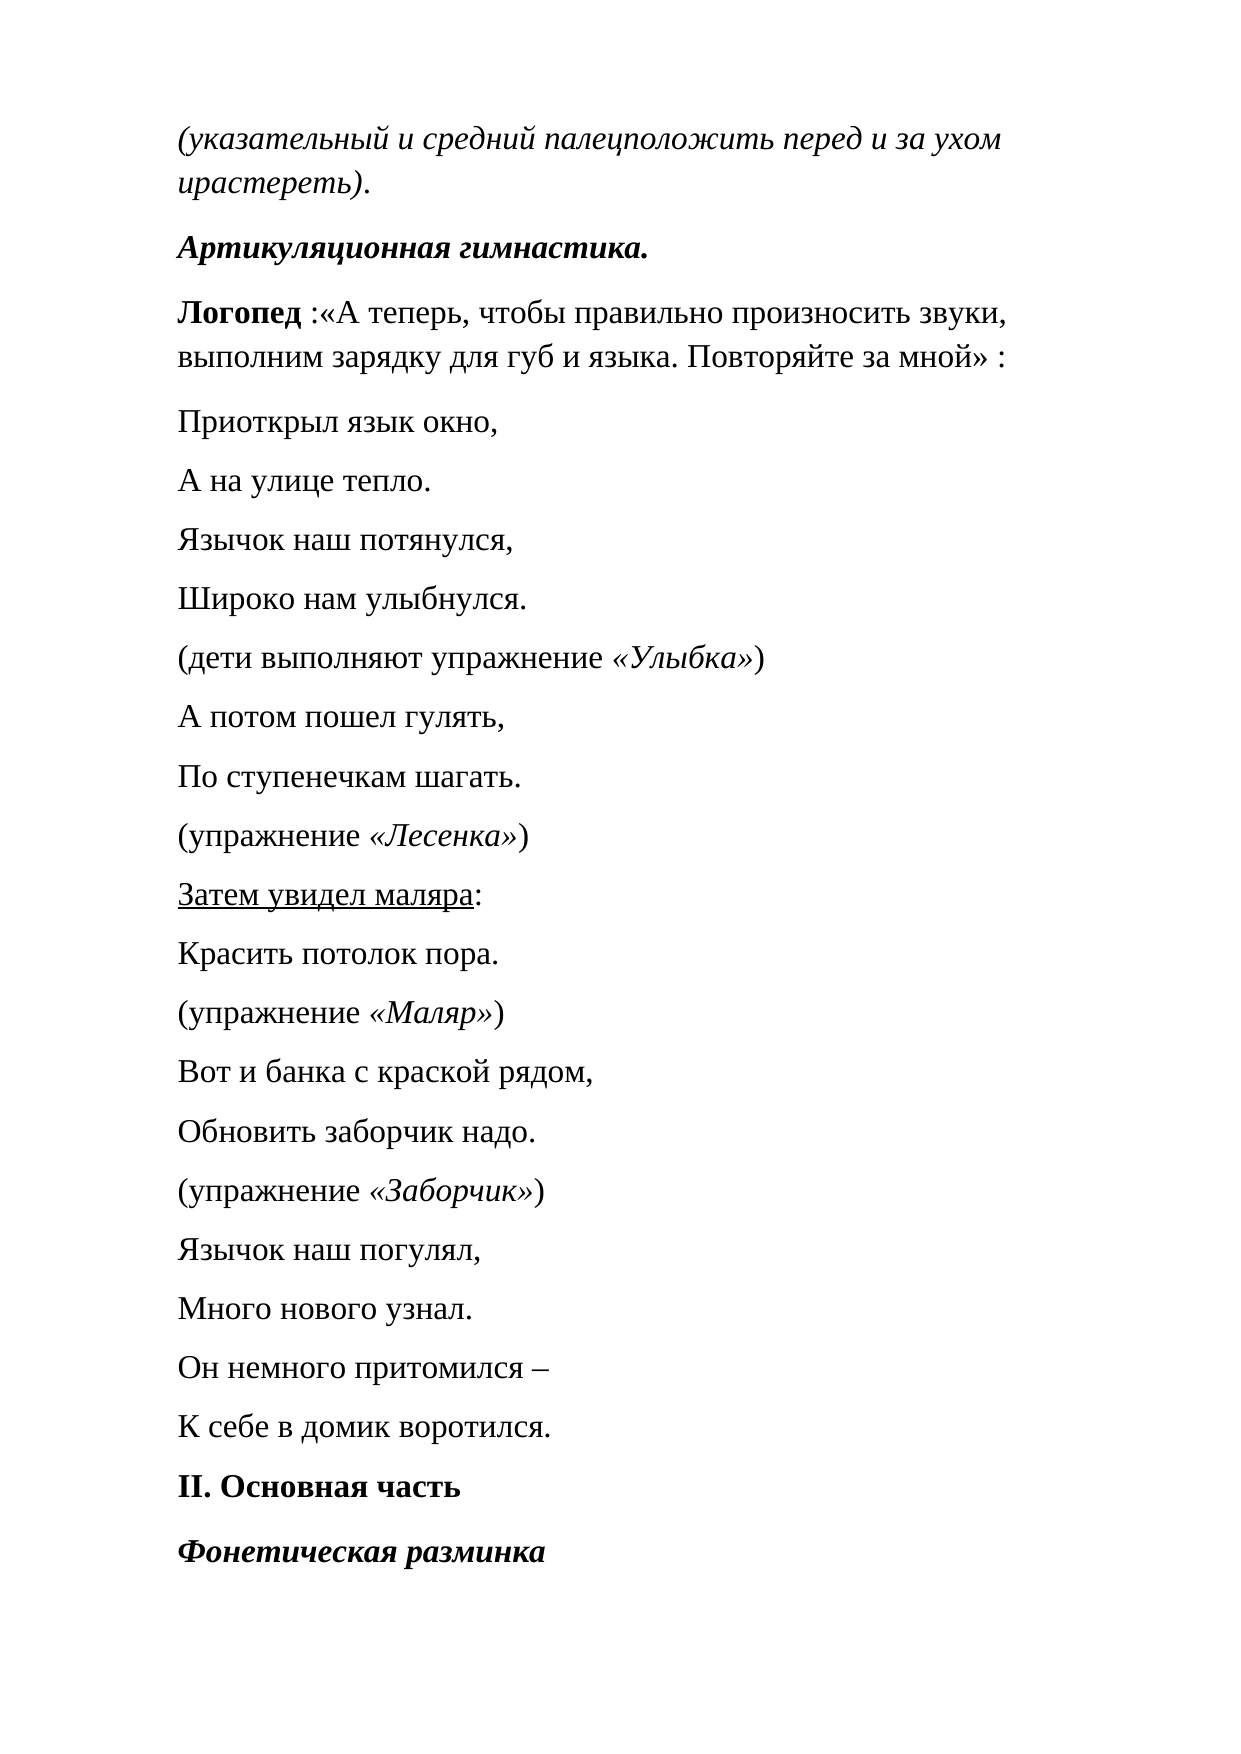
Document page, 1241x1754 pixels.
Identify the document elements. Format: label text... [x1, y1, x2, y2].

text Фонетическая разминка [177, 1531, 1152, 1569]
text (дети выполняют упражнение «Улыбка») [177, 638, 1152, 676]
text (упражнение «Маляр») [177, 993, 1152, 1031]
text Логопед :«А теперь, чтобы правильно произносить звуки, выполним зарядку для губ и языка. Повторяйте за мной» : [177, 292, 1152, 374]
text А потом пошел гулять, [177, 697, 1152, 735]
text (указательный и средний палецположить перед и за ухом ирастереть). [177, 118, 1152, 201]
text Обновить заборчик надо. [177, 1111, 1152, 1149]
text Широко нам улыбнулся. [177, 578, 1152, 617]
text (упражнение «Лесенка») [177, 815, 1152, 853]
text Вот и банка с краской рядом, [177, 1052, 1152, 1090]
text Язычок наш погулял, [177, 1229, 1152, 1268]
text А на улице тепло. [177, 460, 1152, 498]
text Приоткрыл язык окно, [177, 401, 1152, 439]
text Красить потолок пора. [177, 933, 1152, 972]
text Он немного притомился – [177, 1348, 1152, 1386]
text Артикуляционная гимнастика. [177, 227, 1152, 265]
text К себе в домик воротился. [177, 1407, 1152, 1445]
text Затем увидел маляра: [177, 874, 1152, 913]
text По ступенечкам шагать. [177, 756, 1152, 794]
text (упражнение «Заборчик») [177, 1170, 1152, 1208]
text Много нового узнал. [177, 1288, 1152, 1327]
text Язычок наш потянулся, [177, 519, 1152, 558]
text II. Основная часть [177, 1466, 1152, 1504]
